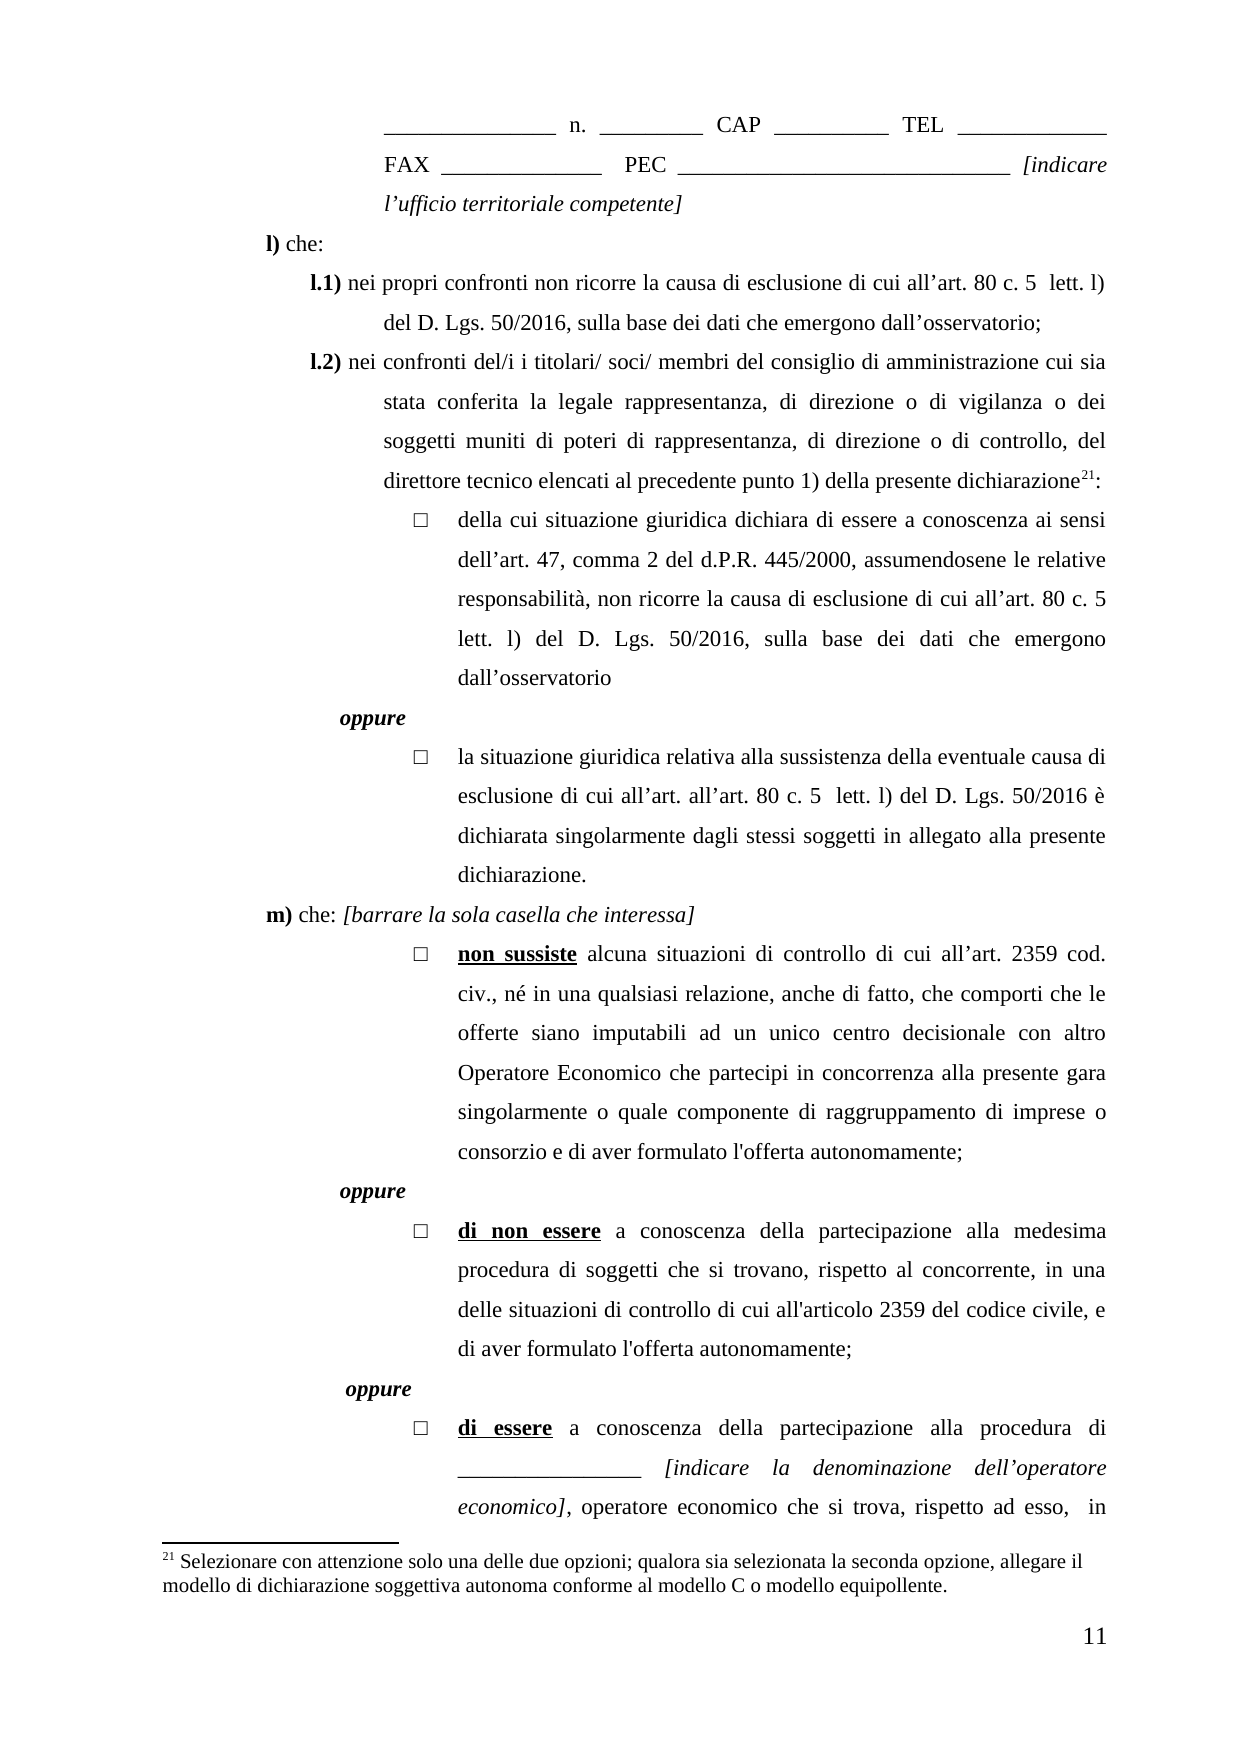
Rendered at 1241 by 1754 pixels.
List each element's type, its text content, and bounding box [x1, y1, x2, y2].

text oppure [339, 1177, 1107, 1204]
text □ della cui situazione giuridica dichiara di essere a conoscenza ai sensi dell’art. 47, comma 2 del d.P.R. 445/2000, assumendosene le relative responsabilità, non ricorre la causa di esclusione di cui all’art. 80 c. 5 lett. l) del D. Lgs. 50/2016, sulla base dei dati che emergono dall’osservatorio [413, 506, 1107, 691]
text m) che: [barrare la sola casella che interessa] [266, 901, 1107, 927]
text □ di non essere a conoscenza della partecipazione alla medesima procedura di soggetti che si trovano, rispetto al concorrente, in una delle situazioni di controllo di cui all'articolo 2359 del codice civile, e di aver formulato l'offerta autonomamente; [413, 1217, 1107, 1362]
text oppure [339, 1375, 1107, 1401]
text □ la situazione giuridica relativa alla sussistenza della eventuale causa di esclusione di cui all’art. all’art. 80 c. 5 lett. l) del D. Lgs. 50/2016 è dichiarata singolarmente dagli stessi soggetti in allegato alla presente dichiarazione. [413, 743, 1107, 888]
text oppure [339, 704, 1107, 730]
text l.1) nei propri confronti non ricorre la causa di esclusione di cui all’art. 80 c. 5 lett. l) del D. Lgs. 50/2016, sulla base dei dati che emergono dall’osservatorio; [310, 269, 1107, 335]
text □ non sussiste alcuna situazioni di controllo di cui all’art. 2359 cod. civ., né in una qualsiasi relazione, anche di fatto, che comporti che le offerte siano imputabili ad un unico centro decisionale con altro Operatore Economico che partecipi in concorrenza alla presente gara singolarmente o quale componente di raggruppamento di imprese o consorzio e di aver formulato l'offerta autonomamente; [413, 941, 1107, 1164]
text l) che: [266, 230, 1107, 256]
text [339, 111, 1107, 217]
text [413, 1414, 1107, 1519]
text l.2) nei confronti del/i i titolari/ soci/ membri del consiglio di amministrazione cui sia stata conferita la legale rappresentanza, di direzione o di vigilanza o dei soggetti muniti di poteri di rappresentanza, di direzione o di controllo, del direttore tecnico elencati al precedente punto 1) della presente dichiarazione: [310, 348, 1107, 493]
